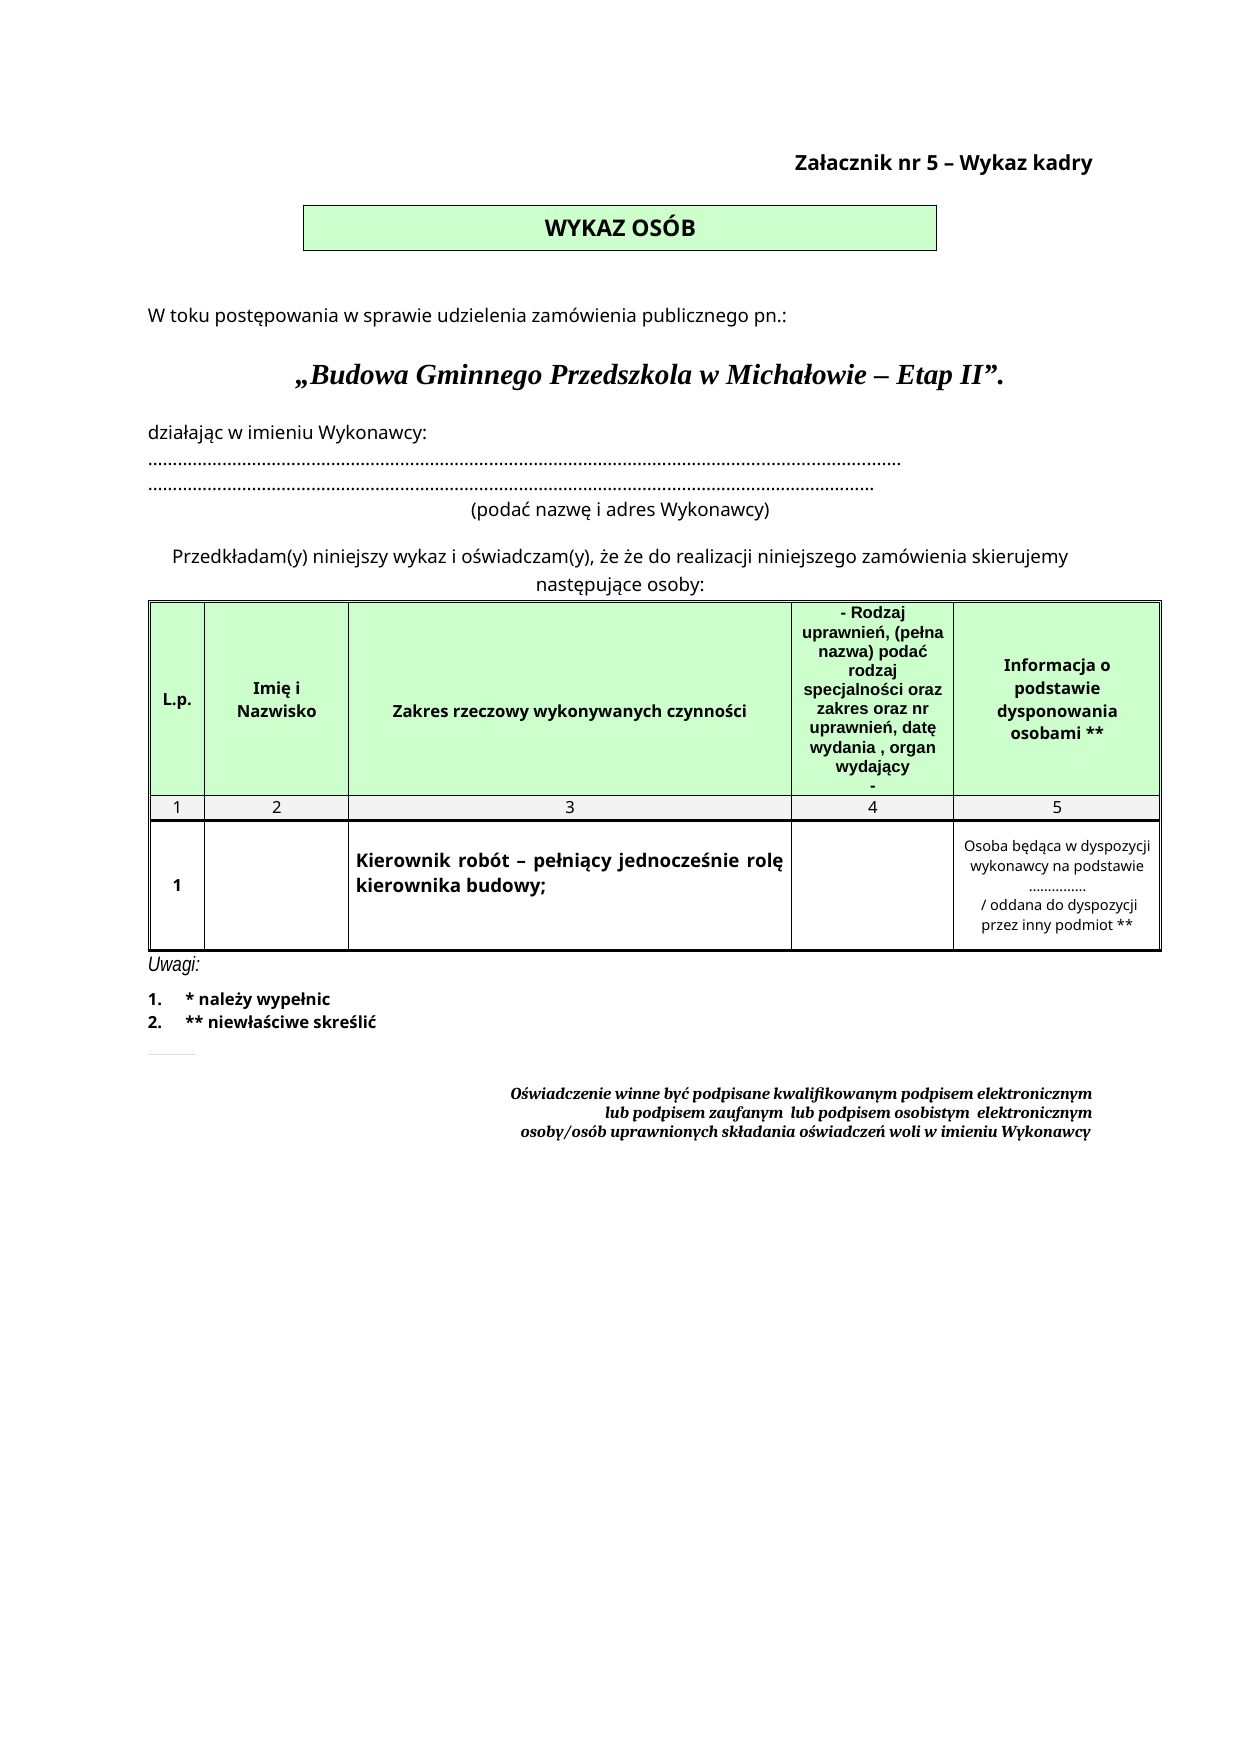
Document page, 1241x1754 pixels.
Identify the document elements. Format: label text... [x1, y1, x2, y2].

text „Budowa Gminnego Przedszkola w Michałowie – Etap II”. [210, 357, 1093, 391]
table_header WYKAZ OSÓB [304, 206, 936, 250]
text Uwagi: [148, 952, 1093, 976]
text ………………………………………………………………………………………………………………………………… [148, 471, 1093, 496]
table_cell 3 [349, 796, 791, 819]
table_header Imię i Nazwisko [205, 603, 348, 795]
list * należy wypełnic [148, 988, 1093, 1010]
table_cell 5 [954, 796, 1159, 819]
table_cell Kierownik robót – pełniący jednocześnie rolę kierownika budowy; [349, 822, 791, 949]
table_cell [792, 822, 953, 949]
list ** niewłaściwe skreślić [148, 1010, 1093, 1033]
table_cell 1 [151, 796, 204, 819]
table_header Informacja o podstawie dysponowania osobami ** [954, 603, 1159, 795]
text działając w imieniu Wykonawcy: [148, 419, 1093, 445]
table_cell 4 [792, 796, 953, 819]
table_header Zakres rzeczowy wykonywanych czynności [349, 603, 791, 795]
text Przedkładam(y) niniejszy wykaz i oświadczam(y), że że do realizacji niniejszego zamówienia skierujemy następujące osoby: [148, 543, 1093, 597]
text Załacznik nr 5 – Wykaz kadry [148, 148, 1093, 176]
text lub podpisem zaufanym lub podpisem osobistym elektronicznym [148, 1103, 1093, 1122]
text ………………………………………………………………………………………………………….............................… [148, 445, 1093, 471]
table_cell [205, 822, 348, 949]
table_cell 2 [205, 796, 348, 819]
table_cell 1 [151, 822, 204, 949]
table_cell Osoba będąca w dyspozycji wykonawcy na podstawie …………… / oddana do dyspozycji przez inny podmiot ** [954, 822, 1159, 949]
text Oświadczenie winne być podpisane kwalifikowanym podpisem elektronicznym [148, 1084, 1093, 1103]
text (podać nazwę i adres Wykonawcy) [148, 496, 1093, 522]
text osoby/osób uprawnionych składania oświadczeń woli w imieniu Wykonawcy [148, 1122, 1093, 1142]
text W toku postępowania w sprawie udzielenia zamówienia publicznego pn.: [148, 302, 1093, 328]
table_header - Rodzaj uprawnień, (pełna nazwa) podać rodzaj specjalności oraz zakres oraz nr uprawnień, datę wydania , organ wydający - [792, 603, 953, 795]
table_header L.p. [151, 603, 204, 795]
